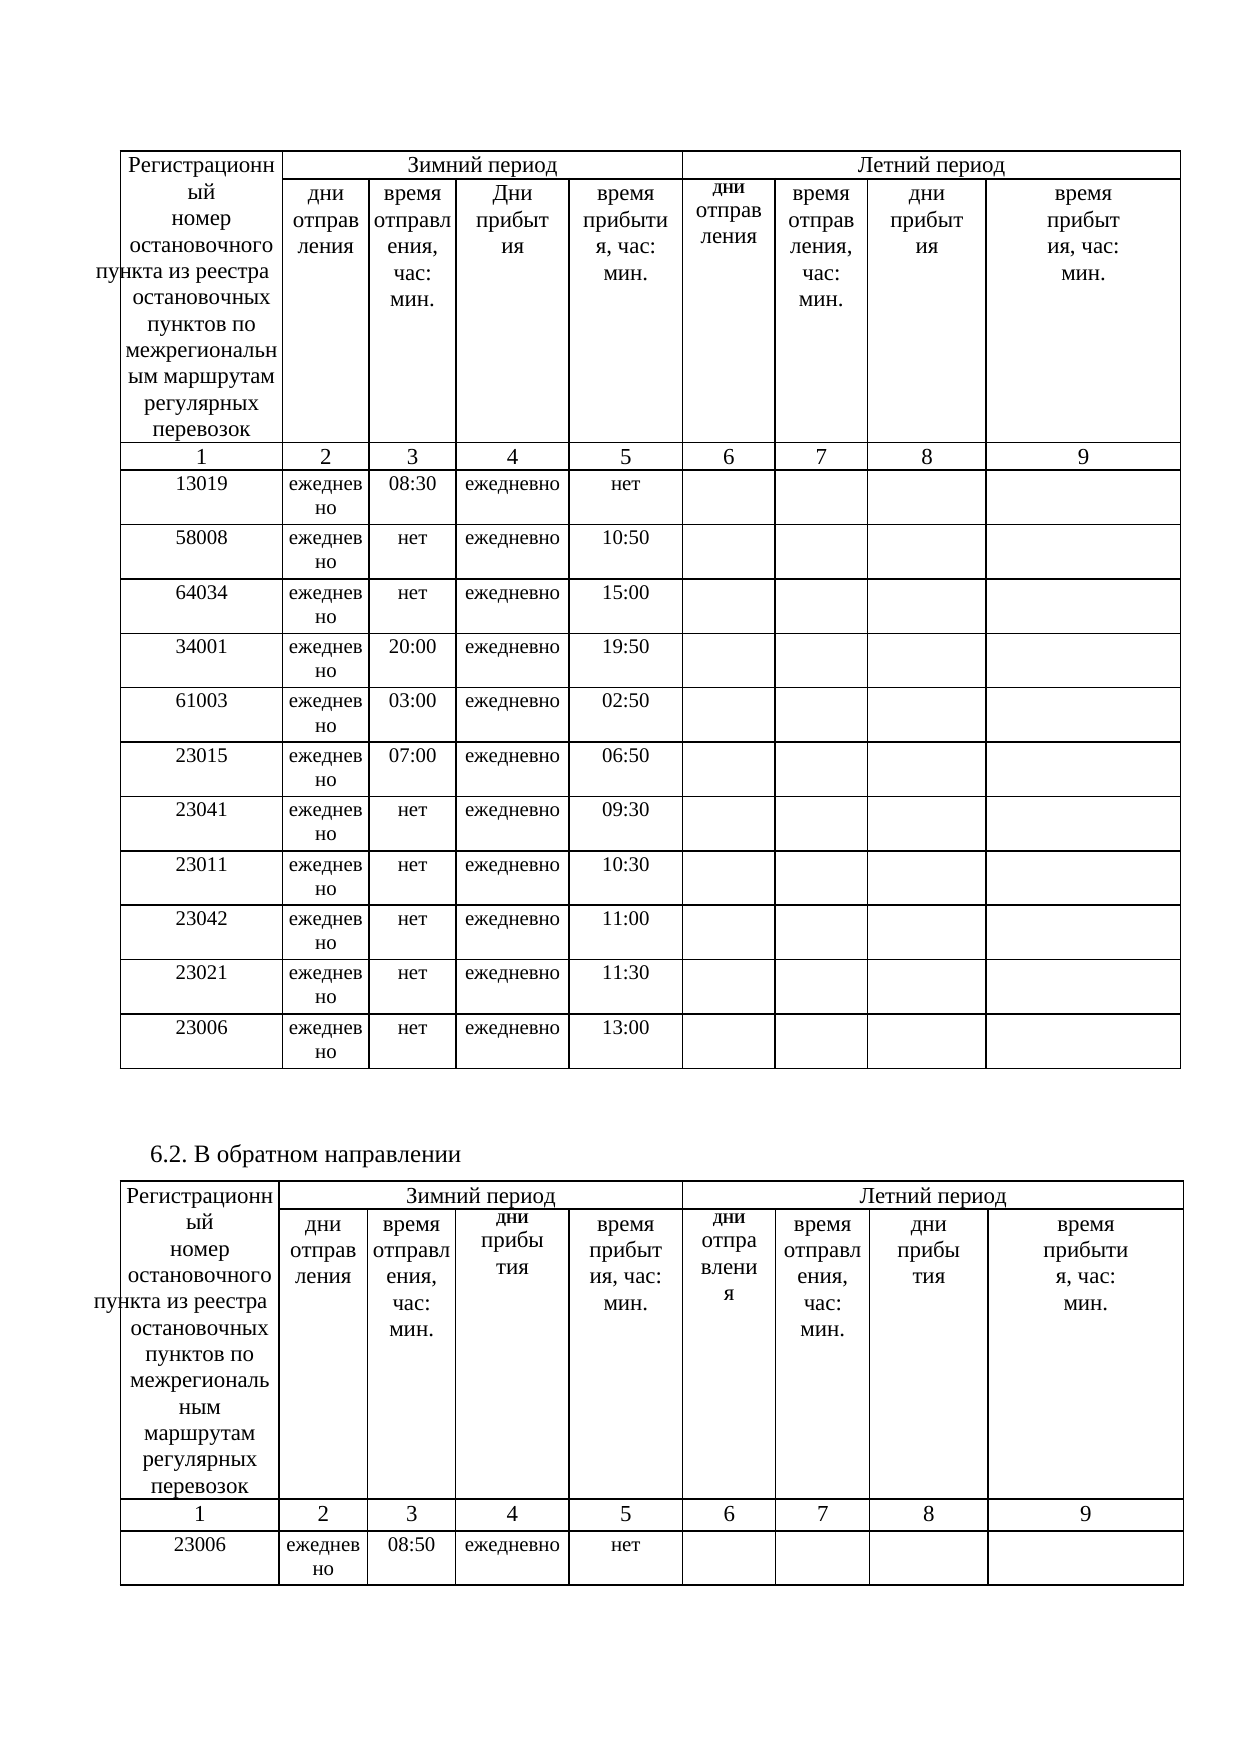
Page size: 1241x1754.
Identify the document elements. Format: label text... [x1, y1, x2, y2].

table_header Регистрационный номер остановочного пункта из реестра остановочных пунктов по межрегиональным маршрутам регулярных перевозок [121, 152, 282, 441]
table_cell ежедневно [283, 580, 368, 632]
table_cell [868, 471, 985, 524]
table_cell 15:00 [570, 580, 682, 632]
table_cell [683, 580, 774, 632]
table_cell нет [370, 525, 455, 578]
table_cell ежедневно [457, 688, 568, 741]
table_cell 23021 [121, 960, 282, 1013]
table_cell 20:00 [370, 634, 455, 687]
table_cell 10:30 [570, 852, 682, 904]
table_cell 7 [776, 443, 867, 469]
table_cell [776, 743, 867, 796]
table_cell 5 [570, 1500, 682, 1530]
table_cell ежедневно [280, 1532, 367, 1584]
table_cell [683, 525, 774, 578]
table_cell 2 [280, 1500, 367, 1530]
table_cell [683, 852, 774, 904]
table_cell 9 [989, 1500, 1183, 1530]
table_cell [989, 1532, 1183, 1584]
table_cell [776, 1015, 867, 1067]
table_cell [868, 688, 985, 741]
table_cell ежедневно [283, 852, 368, 904]
table_cell [868, 797, 985, 850]
table_cell [868, 634, 985, 687]
table_cell время прибыт ия, час: мин. [570, 1210, 682, 1498]
table_cell ежедневно [283, 960, 368, 1013]
table_cell 08:30 [370, 471, 455, 524]
table_cell Дни прибыт ия [457, 180, 568, 441]
table_cell ежедневно [457, 852, 568, 904]
table_cell [776, 580, 867, 632]
table_cell ежедневно [457, 471, 568, 524]
table_header Летний период [683, 152, 1180, 178]
table_cell время прибыти я, час: мин. [989, 1210, 1183, 1498]
table_cell [776, 1532, 869, 1584]
table_cell [868, 852, 985, 904]
table_cell 1 [121, 443, 282, 469]
table_cell время отправ ления, час: мин. [776, 180, 867, 441]
table_cell 23011 [121, 852, 282, 904]
table_header Летний период [683, 1182, 1183, 1208]
table_cell 8 [868, 443, 985, 469]
table_cell 7 [776, 1500, 869, 1530]
table_cell дни отправ ления [280, 1210, 367, 1498]
table_cell 23006 [121, 1015, 282, 1067]
table_cell время прибыти я, час: мин. [570, 180, 682, 441]
table_cell 3 [370, 443, 455, 469]
table_cell 9 [987, 443, 1180, 469]
table_cell [683, 471, 774, 524]
table_cell 02:50 [570, 688, 682, 741]
table_cell [868, 1015, 985, 1067]
table_cell дни прибыт ия [868, 180, 985, 441]
table_cell нет [570, 471, 682, 524]
table_cell [683, 797, 774, 850]
table_cell [987, 688, 1180, 741]
table_cell 34001 [121, 634, 282, 687]
table_cell ежедневно [457, 743, 568, 796]
table_cell 06:50 [570, 743, 682, 796]
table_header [121, 1182, 278, 1498]
table_cell ежедневно [283, 743, 368, 796]
table_cell 03:00 [370, 688, 455, 741]
table_cell 5 [570, 443, 682, 469]
table_cell ДНИ прибы тия [456, 1210, 568, 1498]
table_cell [868, 525, 985, 578]
table_cell ежедневно [457, 960, 568, 1013]
table_header Зимний период [283, 152, 682, 178]
table_cell 23015 [121, 743, 282, 796]
table_cell ежедневно [457, 906, 568, 959]
table_cell [987, 1015, 1180, 1067]
table_cell [987, 906, 1180, 959]
table_cell [868, 743, 985, 796]
table_cell нет [370, 852, 455, 904]
text 6.2. В обратном направлении [150, 1139, 1090, 1168]
table_cell 61003 [121, 688, 282, 741]
table_cell ежедневно [283, 525, 368, 578]
table_cell [776, 634, 867, 687]
table_cell [776, 852, 867, 904]
table_cell 58008 [121, 525, 282, 578]
table_cell [683, 634, 774, 687]
table_cell 11:00 [570, 906, 682, 959]
table_cell [987, 525, 1180, 578]
table_cell [868, 906, 985, 959]
table_cell дни прибы тия [870, 1210, 987, 1498]
table_cell [987, 634, 1180, 687]
table_cell 07:00 [370, 743, 455, 796]
table_cell ежедневно [457, 1015, 568, 1067]
table_cell ежедневно [457, 580, 568, 632]
table_cell 08:50 [368, 1532, 455, 1584]
table_cell [776, 906, 867, 959]
table_cell ежедневно [283, 906, 368, 959]
table_cell [683, 1532, 775, 1584]
table_cell 2 [283, 443, 368, 469]
table_cell [868, 960, 985, 1013]
table_cell нет [370, 906, 455, 959]
table_cell ежедневно [283, 688, 368, 741]
table_cell [987, 797, 1180, 850]
table_cell 13019 [121, 471, 282, 524]
table_cell ежедневно [283, 471, 368, 524]
table_cell ежедневно [283, 797, 368, 850]
table_cell 10:50 [570, 525, 682, 578]
table_cell ежедневно [457, 797, 568, 850]
table_cell 23006 [121, 1532, 278, 1584]
table_cell 4 [456, 1500, 568, 1530]
table_cell [776, 471, 867, 524]
table_cell [683, 960, 774, 1013]
table_cell ДНИ отпра влени я [683, 1210, 775, 1498]
table_cell ежедневно [283, 634, 368, 687]
table_cell 8 [870, 1500, 987, 1530]
table_cell нет [370, 960, 455, 1013]
table_cell дни отправ ления [283, 180, 368, 441]
table_cell 23042 [121, 906, 282, 959]
table_cell 6 [683, 443, 774, 469]
table_cell 4 [457, 443, 568, 469]
table_cell нет [370, 580, 455, 632]
table_cell [683, 688, 774, 741]
table_cell [776, 688, 867, 741]
table_cell 6 [683, 1500, 775, 1530]
table_cell [776, 525, 867, 578]
table_cell [683, 906, 774, 959]
table_cell [683, 743, 774, 796]
table_cell 3 [368, 1500, 455, 1530]
table_cell [987, 743, 1180, 796]
table_cell ежедневно [457, 525, 568, 578]
table_cell время отправл ения, час: мин. [370, 180, 455, 441]
table_cell нет [370, 1015, 455, 1067]
table_cell время отправл ения, час: мин. [368, 1210, 455, 1498]
table_cell ДНИ отправ ления [683, 180, 774, 441]
table_cell 13:00 [570, 1015, 682, 1067]
table_cell нет [570, 1532, 682, 1584]
table_cell 1 [121, 1500, 278, 1530]
table_cell время прибыт ия, час: мин. [987, 180, 1180, 441]
table_cell [987, 960, 1180, 1013]
table_cell 19:50 [570, 634, 682, 687]
table_header Зимний период [280, 1182, 682, 1208]
table_cell [987, 852, 1180, 904]
table_cell [868, 580, 985, 632]
table_cell ежедневно [457, 634, 568, 687]
table_cell [987, 471, 1180, 524]
table_cell ежедневно [283, 1015, 368, 1067]
table_cell 11:30 [570, 960, 682, 1013]
table_cell [987, 580, 1180, 632]
table_cell [776, 960, 867, 1013]
table_cell [870, 1532, 987, 1584]
table_cell время отправл ения, час: мин. [776, 1210, 869, 1498]
table_cell 64034 [121, 580, 282, 632]
table_cell нет [370, 797, 455, 850]
table_cell ежедневно [456, 1532, 568, 1584]
table_cell [683, 1015, 774, 1067]
table_cell 23041 [121, 797, 282, 850]
table_cell 09:30 [570, 797, 682, 850]
table_cell [776, 797, 867, 850]
